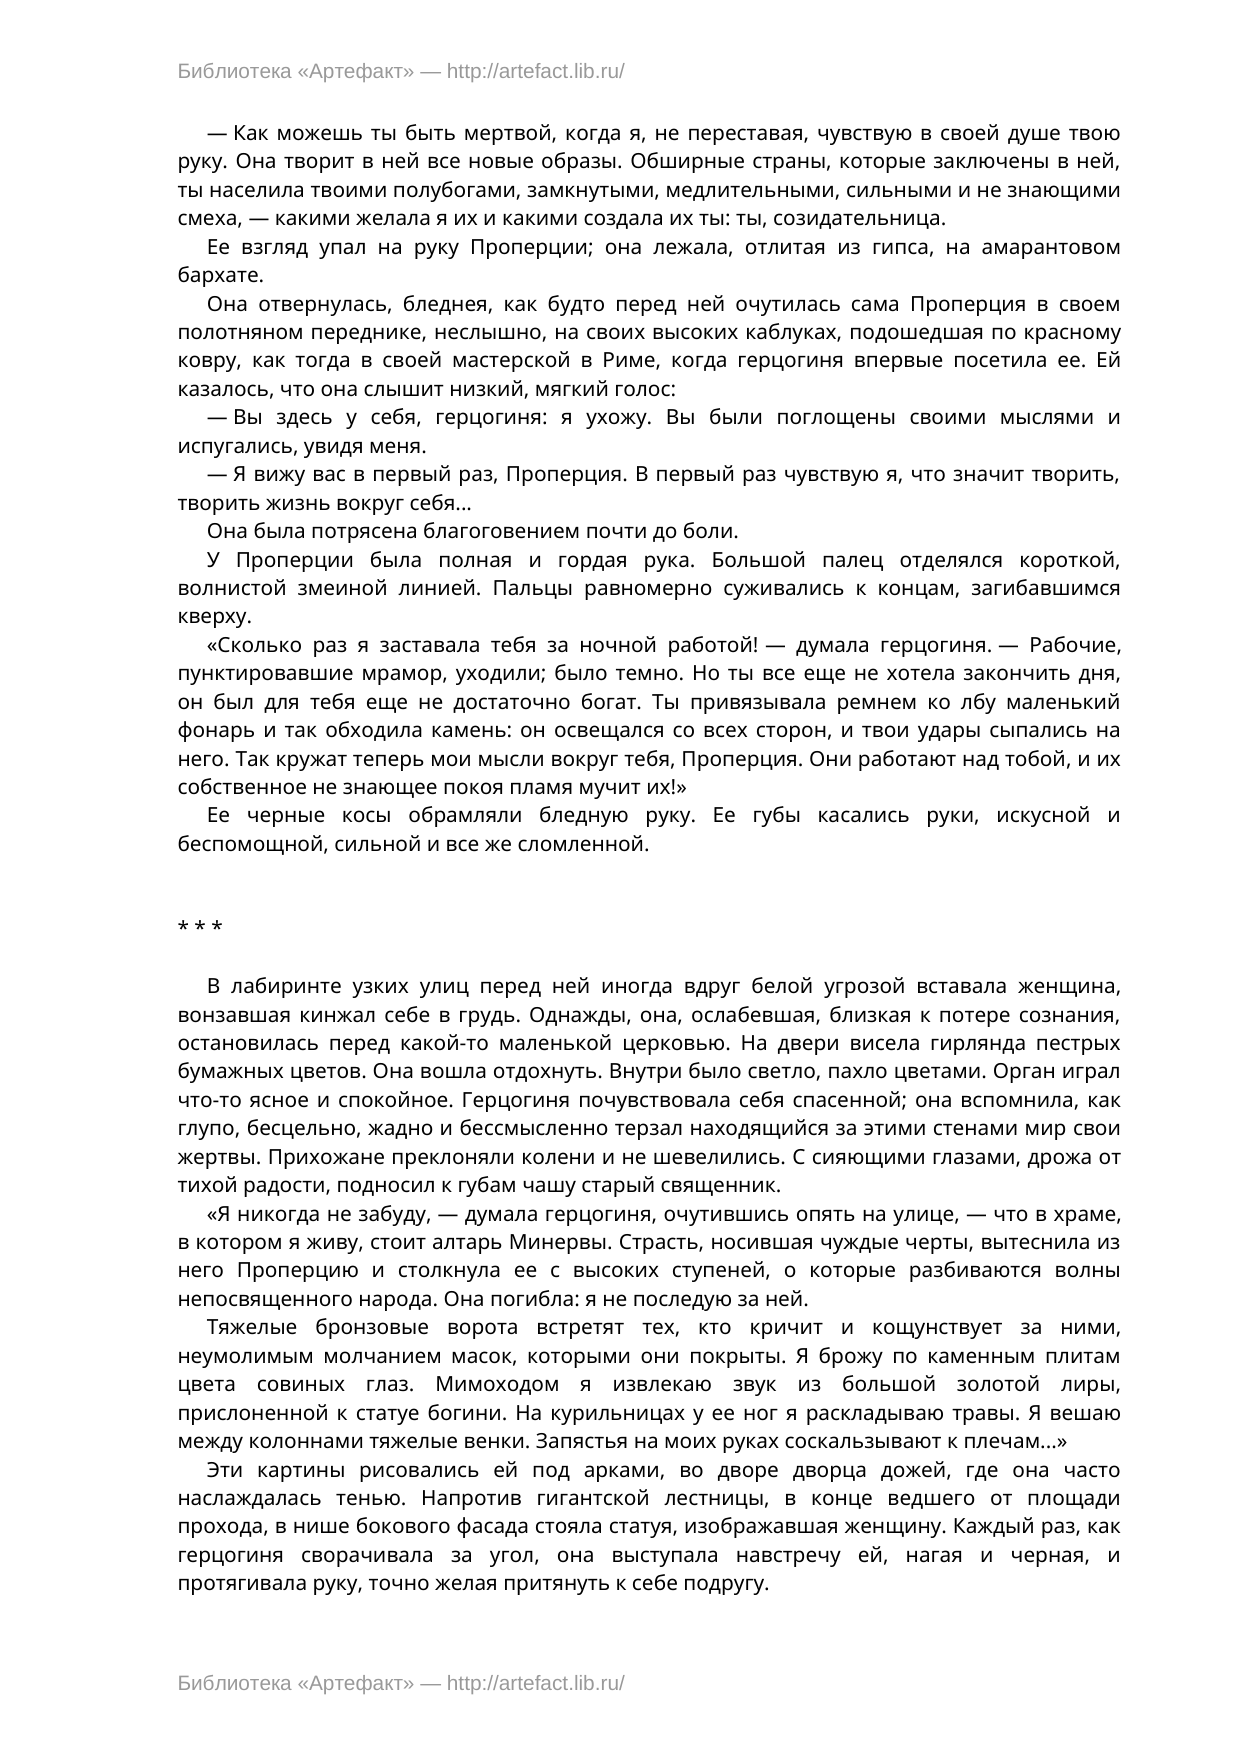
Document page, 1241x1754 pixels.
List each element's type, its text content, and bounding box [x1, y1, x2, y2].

text «Я никогда не забуду, — думала герцогиня, очутившись опять на улице, — что в храме, в котором я живу, стоит алтарь Минервы. Страсть, носившая чуждые черты, вытеснила из него Проперцию и столкнула ее с высоких ступеней, о которые разбиваются волны непосвященного народа. Она погибла: я не последую за ней. [177, 1199, 1122, 1312]
text Ее черные косы обрамляли бледную руку. Ее губы касались руки, искусной и беспомощной, сильной и все же сломленной. [177, 801, 1122, 857]
text — Я вижу вас в первый раз, Проперция. В первый раз чувствую я, что значит творить, творить жизнь вокруг себя... [177, 459, 1122, 516]
text — Как можешь ты быть мертвой, когда я, не переставая, чувствую в своей душе твою руку. Она творит в ней все новые образы. Обширные страны, которые заключены в ней, ты населила твоими полубогами, замкнутыми, медлительными, сильными и не знающими смеха, — какими желала я их и какими создала их ты: ты, созидательница. [177, 118, 1122, 232]
text Тяжелые бронзовые ворота встретят тех, кто кричит и кощунствует за ними, неумолимым молчанием масок, которыми они покрыты. Я брожу по каменным плитам цвета совиных глаз. Мимоходом я извлекаю звук из большой золотой лиры, прислоненной к статуе богини. На курильницах у ее ног я раскладываю травы. Я вешаю между колоннами тяжелые венки. Запястья на моих руках соскальзывают к плечам...» [177, 1312, 1122, 1455]
text У Проперции была полная и гордая рука. Большой палец отделялся короткой, волнистой змеиной линией. Пальцы равномерно суживались к концам, загибавшимся кверху. [177, 545, 1122, 630]
text Ее взгляд упал на руку Проперции; она лежала, отлитая из гипса, на амарантовом бархате. [177, 232, 1122, 289]
text * * * [177, 914, 1122, 943]
text Она отвернулась, бледнея, как будто перед ней очутилась сама Проперция в своем полотняном переднике, неслышно, на своих высоких каблуках, подошедшая по красному ковру, как тогда в своей мастерской в Риме, когда герцогиня впервые посетила ее. Ей казалось, что она слышит низкий, мягкий голос: [177, 289, 1122, 402]
text Эти картины рисовались ей под арками, во дворе дворца дожей, где она часто наслаждалась тенью. Напротив гигантской лестницы, в конце ведшего от площади прохода, в нише бокового фасада стояла статуя, изображавшая женщину. Каждый раз, как герцогиня сворачивала за угол, она выступала навстречу ей, нагая и черная, и протягивала руку, точно желая притянуть к себе подругу. [177, 1455, 1122, 1597]
text — Вы здесь у себя, герцогиня: я ухожу. Вы были поглощены своими мыслями и испугались, увидя меня. [177, 402, 1122, 459]
text В лабиринте узких улиц перед ней иногда вдруг белой угрозой вставала женщина, вонзавшая кинжал себе в грудь. Однажды, она, ослабевшая, близкая к потере сознания, остановилась перед какой-то маленькой церковью. На двери висела гирлянда пестрых бумажных цветов. Она вошла отдохнуть. Внутри было светло, пахло цветами. Орган играл что-то ясное и спокойное. Герцогиня почувствовала себя спасенной; она вспомнила, как глупо, бесцельно, жадно и бессмысленно терзал находящийся за этими стенами мир свои жертвы. Прихожане преклоняли колени и не шевелились. С сияющими глазами, дрожа от тихой радости, подносил к губам чашу старый священник. [177, 971, 1122, 1199]
text Она была потрясена благоговением почти до боли. [177, 516, 1122, 545]
text «Сколько раз я заставала тебя за ночной работой! — думала герцогиня. — Рабочие, пунктировавшие мрамор, уходили; было темно. Но ты все еще не хотела закончить дня, он был для тебя еще не достаточно богат. Ты привязывала ремнем ко лбу маленький фонарь и так обходила камень: он освещался со всех сторон, и твои удары сыпались на него. Так кружат теперь мои мысли вокруг тебя, Проперция. Они работают над тобой, и их собственное не знающее покоя пламя мучит их!» [177, 630, 1122, 801]
